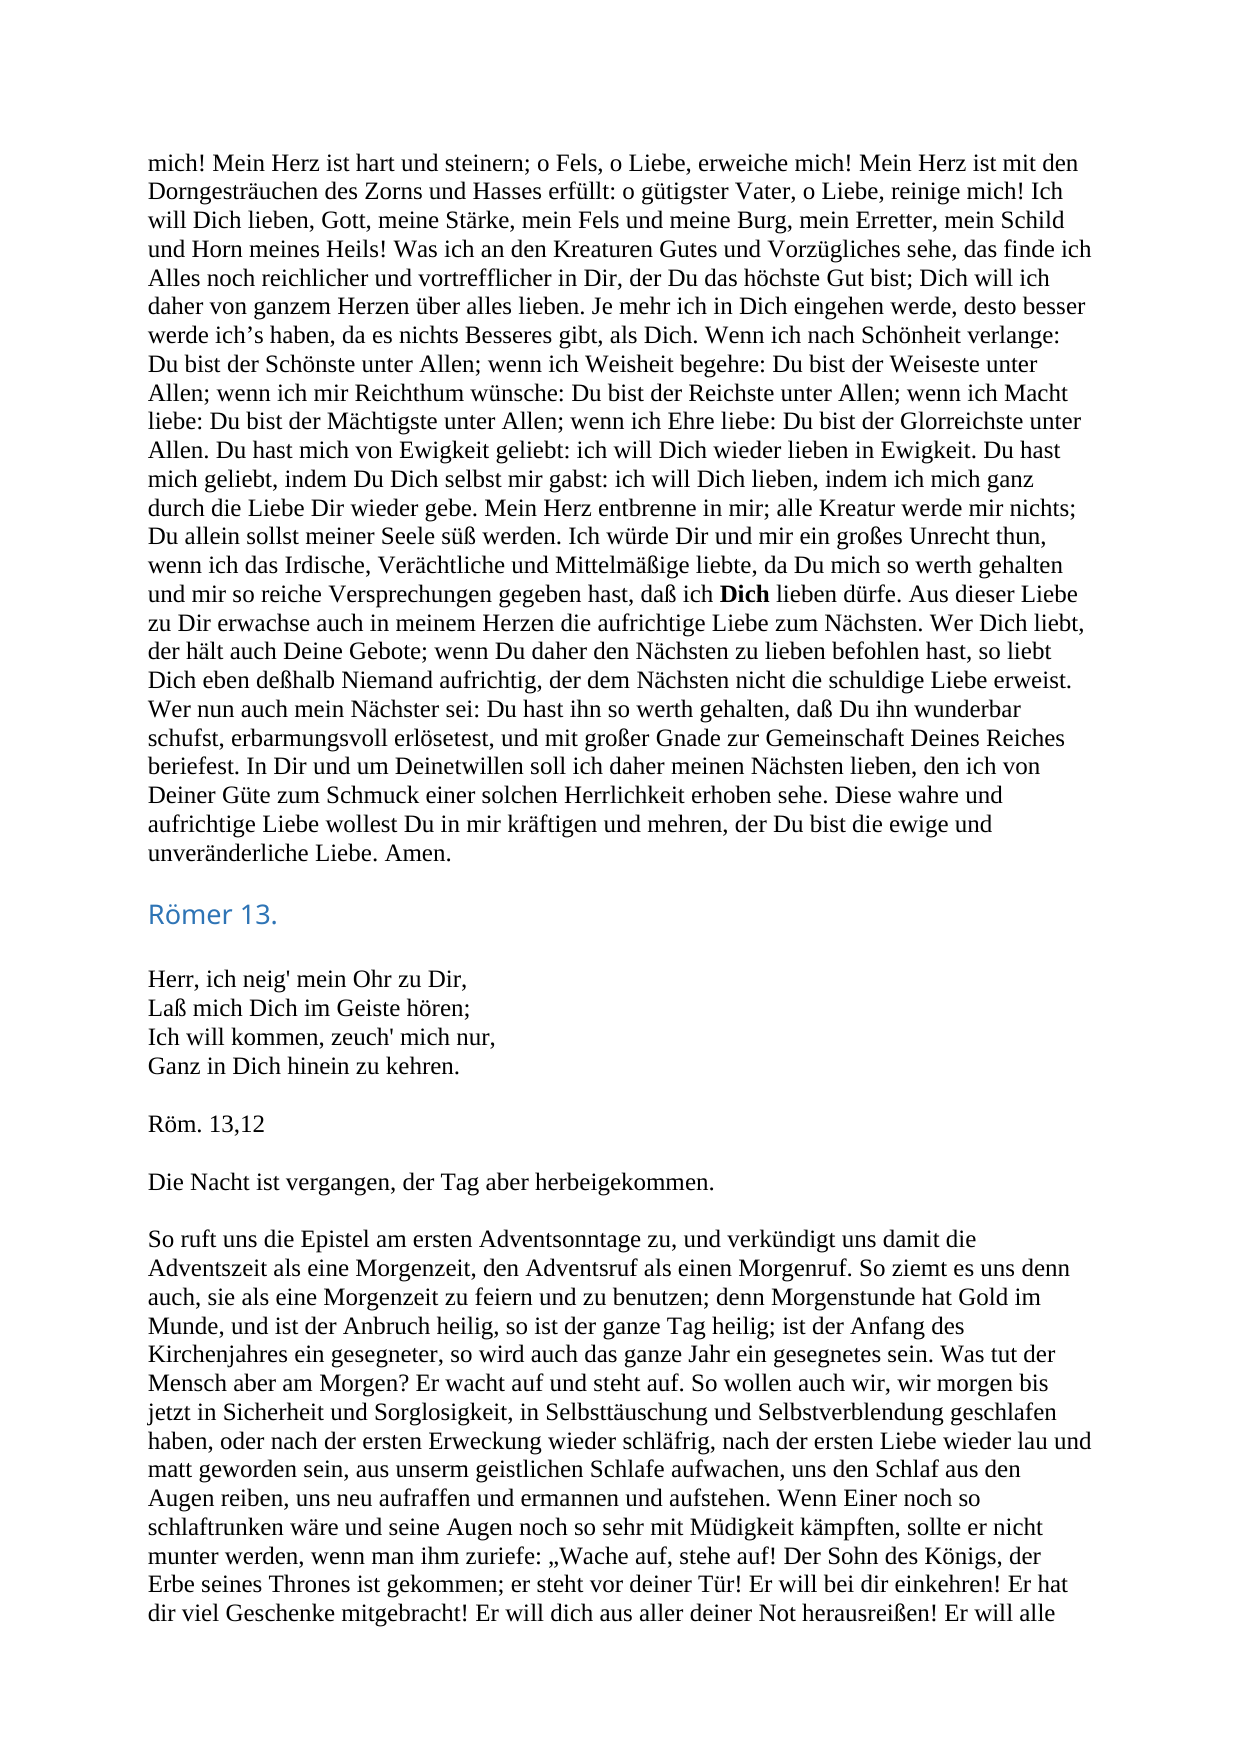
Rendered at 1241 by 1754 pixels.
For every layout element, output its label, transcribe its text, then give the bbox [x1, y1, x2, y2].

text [148, 1224, 1093, 1627]
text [148, 148, 1093, 866]
text Die Nacht ist vergangen, der Tag aber herbeigekommen. [148, 1167, 1093, 1195]
text Herr, ich neig' mein Ohr zu Dir, Laß mich Dich im Geiste hören; Ich will kommen, zeuch' mich nur, Ganz in Dich hinein zu kehren. [148, 964, 1093, 1079]
subtitle Römer 13. [148, 896, 1093, 932]
text Röm. 13,12 [148, 1109, 1093, 1137]
